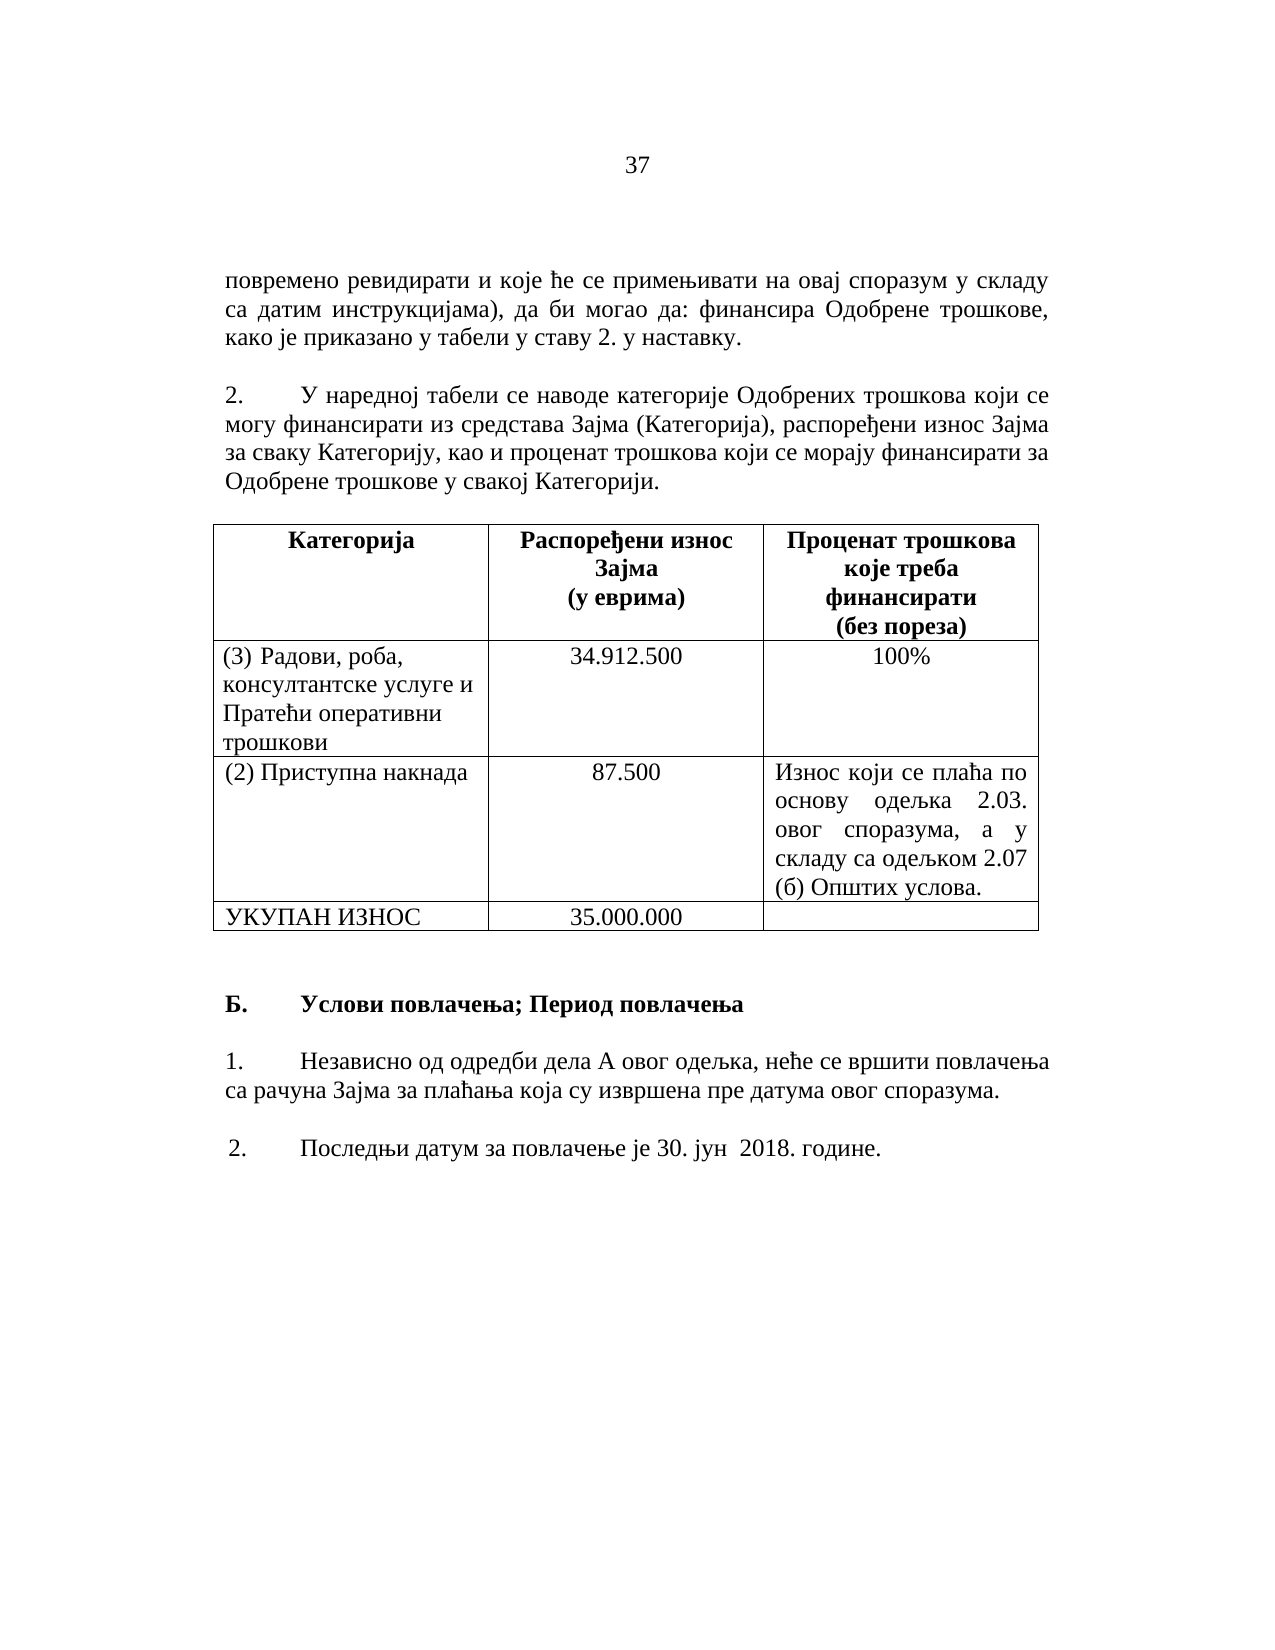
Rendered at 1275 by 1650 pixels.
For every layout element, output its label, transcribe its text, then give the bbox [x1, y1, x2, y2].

table_header Категорија [214, 525, 488, 640]
text 2. У наредној табели се наводе категорије Одобрених трошкова који се могу финансирати из средстава Зајма (Категорија), распоређени износ Зајма за сваку Категорију, као и проценат трошкова који се морају финансирати за Одобрене трошкове у свакој Категорији. [225, 380, 1050, 495]
table_cell УКУПАН ИЗНОС [214, 902, 488, 930]
table_cell Износ који се плаћа по основу oдељка 2.03. овог споразума, а у складу са oдељком 2.07 (б) Општих услова. [764, 757, 1038, 901]
table_cell 34.912.500 [489, 641, 763, 756]
text Б. Услови повлачења; Период повлачења [225, 989, 1050, 1018]
text 1. Независно од одредби дела А овог одељка, неће се вршити повлачења са рачуна Зајма за плаћања која су извршена пре датума овог споразума. [225, 1046, 1050, 1104]
table_header Распоређени износ Зајма (у еврима) [489, 525, 763, 640]
text 2. Последњи датум за повлачење је 30. јун 2018. године. [228, 1133, 1050, 1161]
table_cell 35.000.000 [489, 902, 763, 930]
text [225, 265, 1050, 351]
table_cell 87.500 [489, 757, 763, 901]
table_cell Радови, роба, консултантске услуге и Пратећи оперативни трошкови [214, 641, 488, 756]
table_cell (2) Приступна накнада [214, 757, 488, 901]
table_cell 100% [764, 641, 1038, 756]
table_cell [764, 902, 1038, 930]
table_header Проценат трошкова које треба финансирати (без пореза) [764, 525, 1038, 640]
